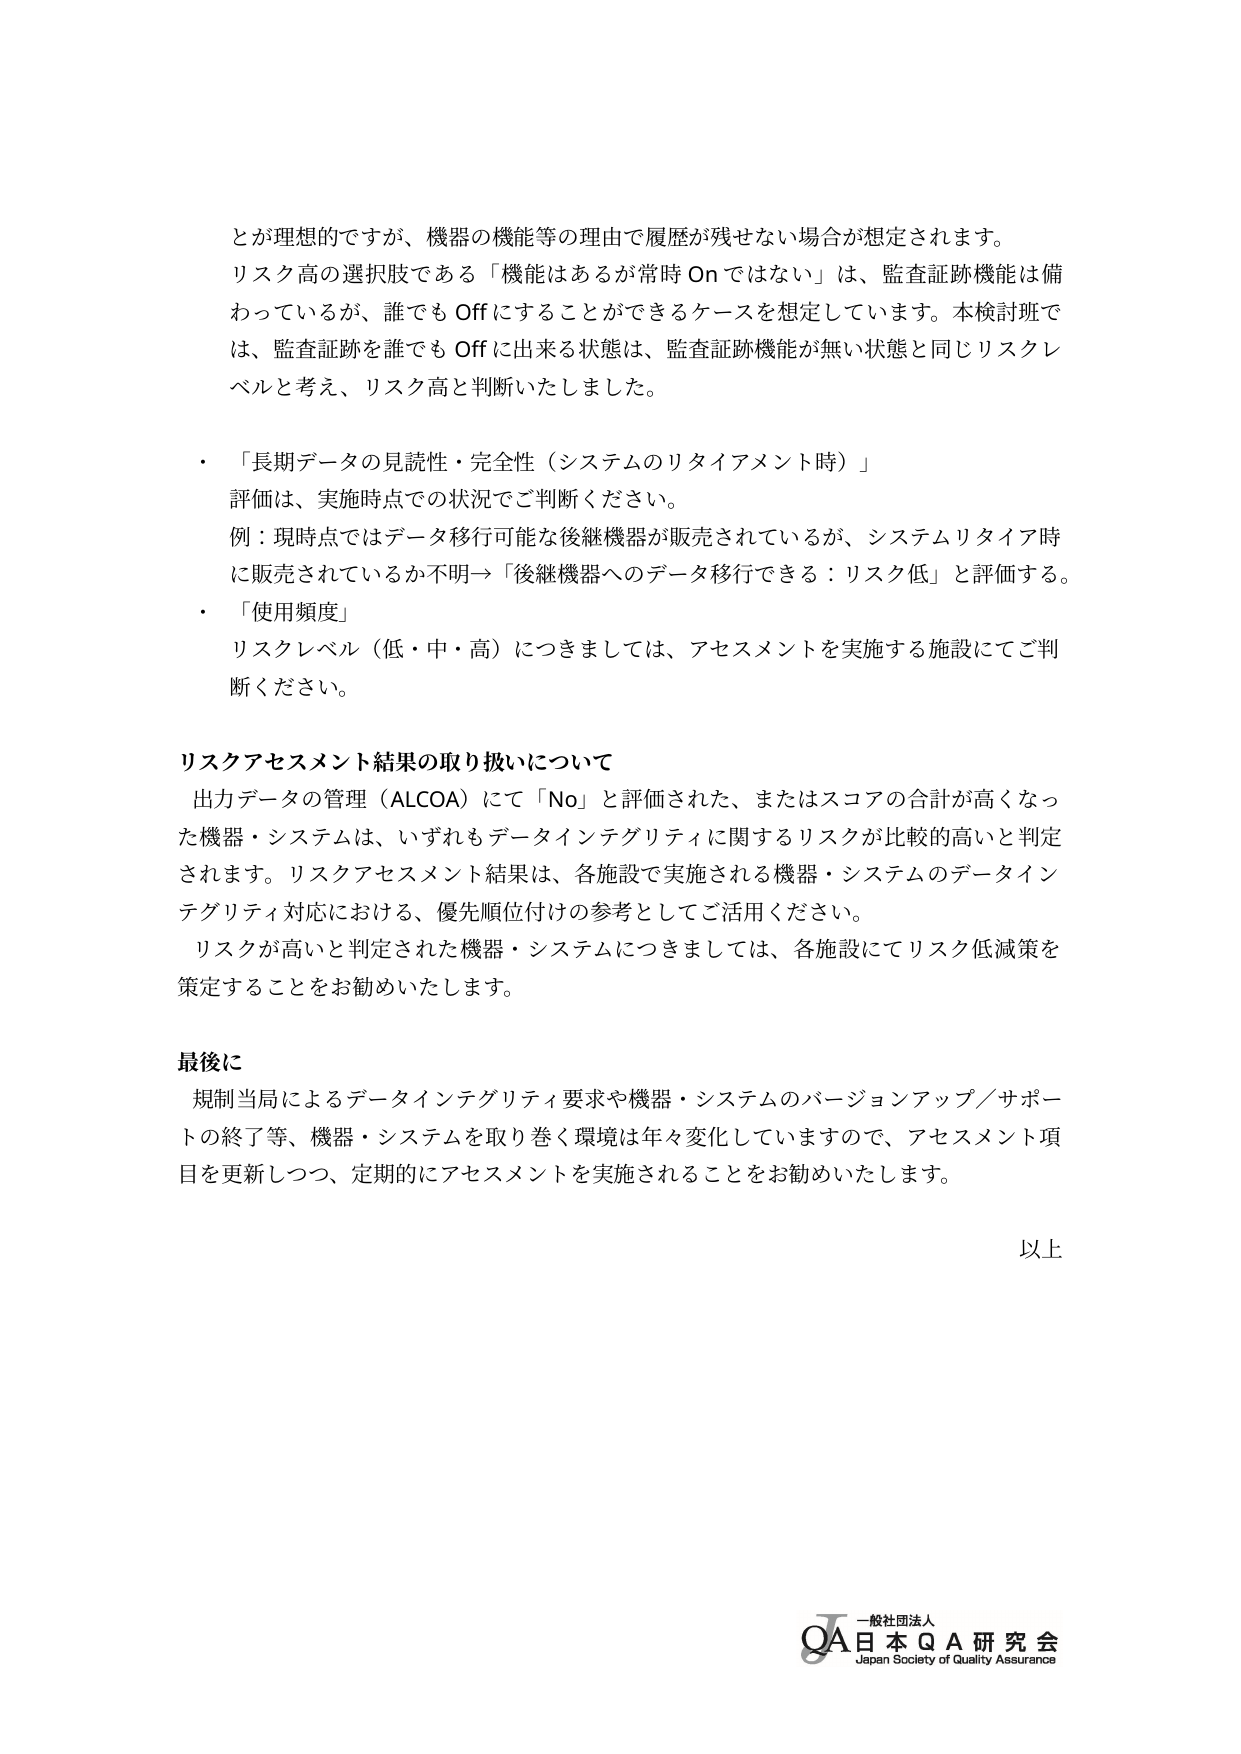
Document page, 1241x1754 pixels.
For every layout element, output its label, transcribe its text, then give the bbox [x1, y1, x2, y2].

text 以上 [177, 1229, 1063, 1267]
list 「監査証跡」の定義は、アセスメントを実施する施設にてご判断ください。タイムスタンプ、作業者、作業内容および履歴を含めたものを監査証跡と定義して評価することが理想的ですが、機器の機能等の理由で履歴が残せない場合が想定されます。 [229, 217, 1063, 254]
text 規制当局によるデータインテグリティ要求や機器・システムのバージョンアップ／サポートの終了等、機器・システムを取り巻く環境は年々変化していますので、アセスメント項目を更新しつつ、定期的にアセスメントを実施されることをお勧めいたします。 [177, 1079, 1063, 1192]
list 評価は、実施時点での状況でご判断ください。 [229, 479, 1063, 517]
list 例：現時点ではデータ移行可能な後継機器が販売されているが、システムリタイア時に販売されているか不明→「後継機器へのデータ移行できる：リスク低」と評価する。 [229, 517, 1063, 592]
list 「使用頻度」 [192, 592, 1063, 629]
text リスクが高いと判定された機器・システムにつきましては、各施設にてリスク低減策を策定することをお勧めいたします。 [177, 929, 1063, 1004]
text 最後に [177, 1042, 1063, 1079]
text 出力データの管理（ALCOA）にて「No」と評価された、またはスコアの合計が高くなった機器・システムは、いずれもデータインテグリティに関するリスクが比較的高いと判定されます。リスクアセスメント結果は、各施設で実施される機器・システムのデータインテグリティ対応における、優先順位付けの参考としてご活用ください。 [177, 779, 1063, 929]
list 「長期データの見読性・完全性（システムのリタイアメント時）」 [192, 442, 1063, 479]
list リスクレベル（低・中・高）につきましては、アセスメントを実施する施設にてご判断ください。 [229, 629, 1063, 704]
text リスクアセスメント結果の取り扱いについて [177, 742, 1063, 779]
list リスク高の選択肢である「機能はあるが常時Onではない」は、監査証跡機能は備わっているが、誰でもOffにすることができるケースを想定しています。本検討班では、監査証跡を誰でもOffに出来る状態は、監査証跡機能が無い状態と同じリスクレベルと考え、リスク高と判断いたしました。 [229, 254, 1063, 404]
picture [796, 1610, 1063, 1667]
